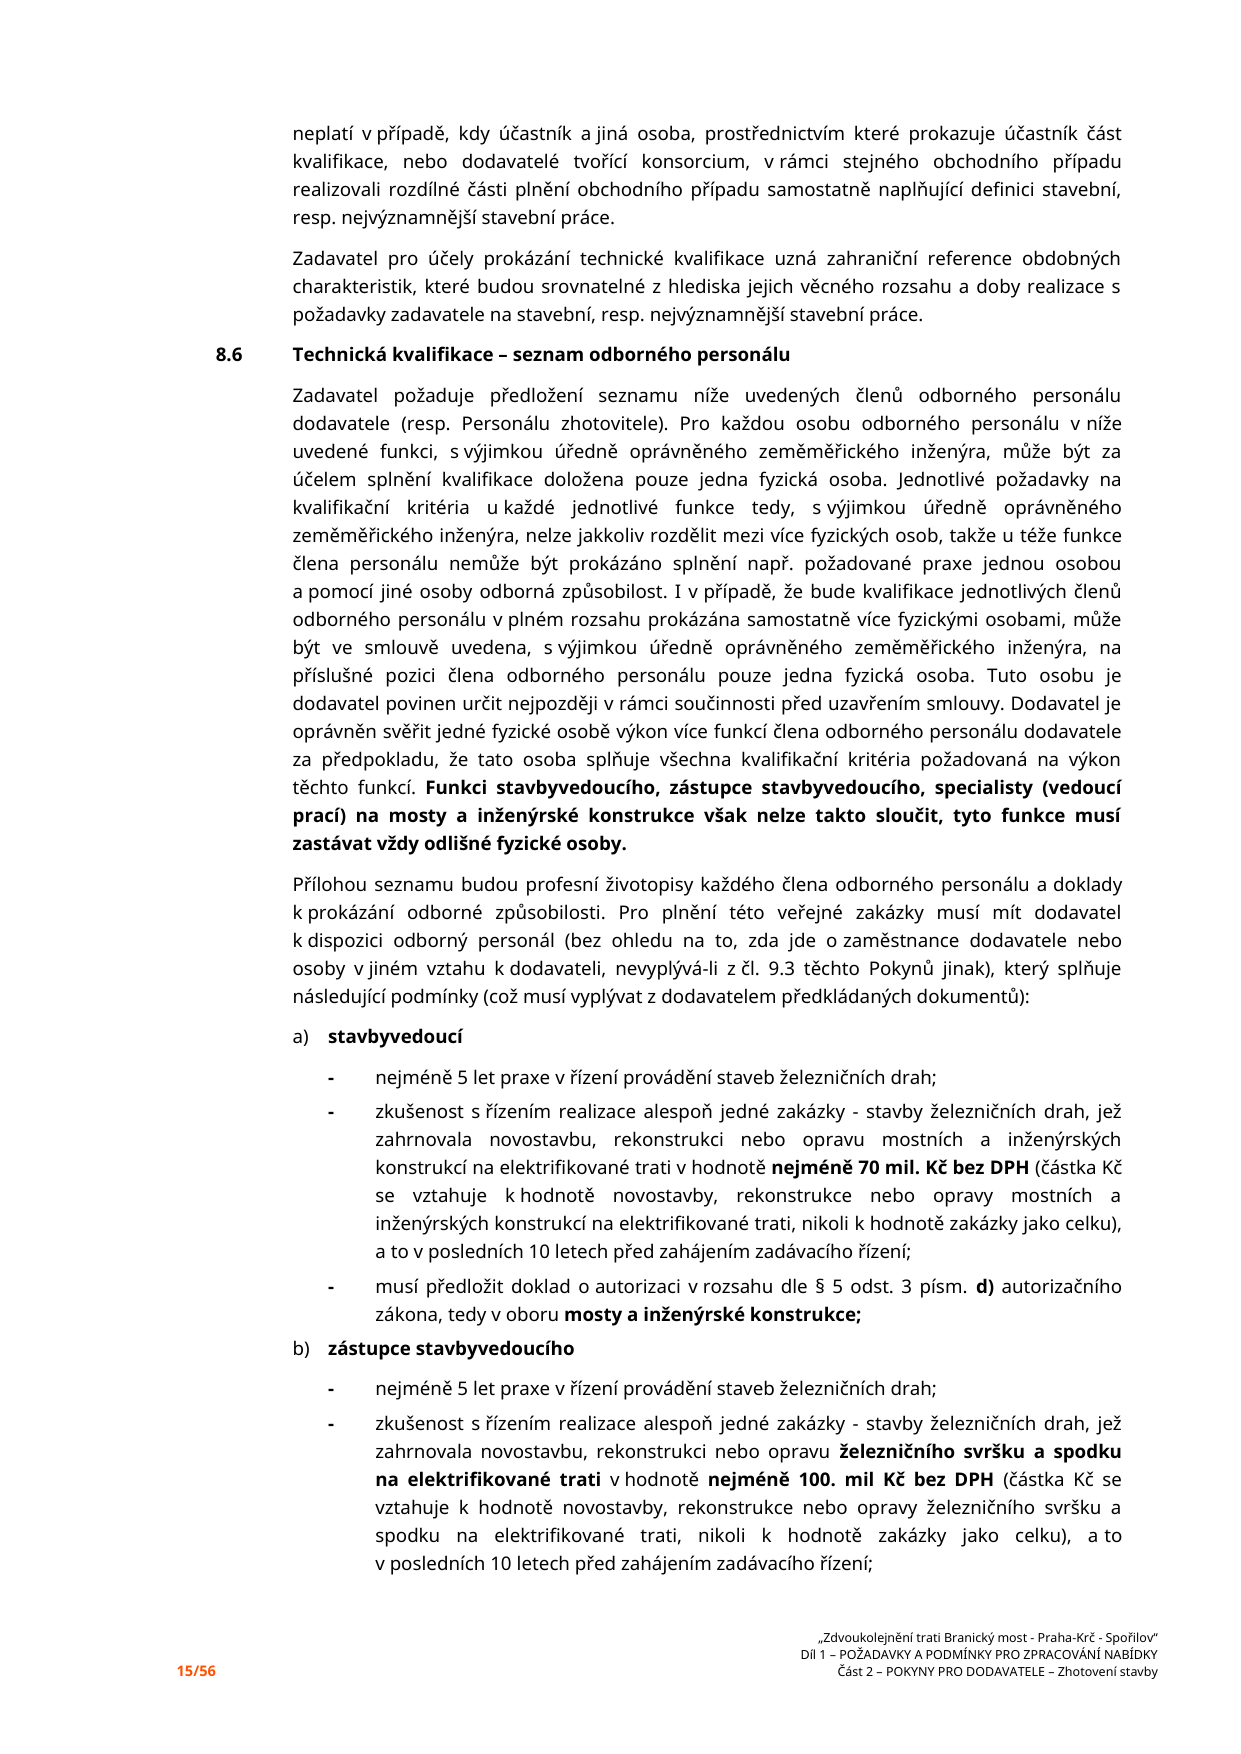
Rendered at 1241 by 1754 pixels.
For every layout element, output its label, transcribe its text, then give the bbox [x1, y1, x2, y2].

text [292, 121, 1122, 230]
text zkušenost s řízením realizace alespoň jedné zakázky - stavby železničních drah, jež zahrnovala novostavbu, rekonstrukci nebo opravu mostních a inženýrských konstrukcí na elektrifikované trati v hodnotě nejméně 70 mil. Kč bez DPH (částka Kč se vztahuje k hodnotě novostavby, rekonstrukce nebo opravy mostních a inženýrských konstrukcí na elektrifikované trati, nikoli k hodnotě zakázky jako celku), a to v posledních 10 letech před zahájením zadávacího řízení; [328, 1098, 1122, 1264]
text Přílohou seznamu budou profesní životopisy každého člena odborného personálu a doklady k prokázání odborné způsobilosti. Pro plnění této veřejné zakázky musí mít dodavatel k dispozici odborný personál (bez ohledu na to, zda jde o zaměstnance dodavatele nebo osoby v jiném vztahu k dodavateli, nevyplývá-li z čl. 9.3 těchto Pokynů jinak), který splňuje následující podmínky (což musí vyplývat z dodavatelem předkládaných dokumentů): [292, 871, 1122, 1009]
text Zadavatel pro účely prokázání technické kvalifikace uzná zahraniční reference obdobných charakteristik, které budou srovnatelné z hlediska jejich věcného rozsahu a doby realizace s požadavky zadavatele na stavební, resp. nejvýznamnější stavební práce. [292, 245, 1122, 327]
text Technická kvalifikace – seznam odborného personálu [216, 342, 1122, 367]
text Zadavatel požaduje předložení seznamu níže uvedených členů odborného personálu dodavatele (resp. Personálu zhotovitele). Pro každou osobu odborného personálu v níže uvedené funkci, s výjimkou úředně oprávněného zeměměřického inženýra, může být za účelem splnění kvalifikace doložena pouze jedna fyzická osoba. Jednotlivé požadavky na kvalifikační kritéria u každé jednotlivé funkce tedy, s výjimkou úředně oprávněného zeměměřického inženýra, nelze jakkoliv rozdělit mezi více fyzických osob, takže u téže funkce člena personálu nemůže být prokázáno splnění např. požadované praxe jednou osobou a pomocí jiné osoby odborná způsobilost. I v případě, že bude kvalifikace jednotlivých členů odborného personálu v plném rozsahu prokázána samostatně více fyzickými osobami, může být ve smlouvě uvedena, s výjimkou úředně oprávněného zeměměřického inženýra, na příslušné pozici člena odborného personálu pouze jedna fyzická osoba. Tuto osobu je dodavatel povinen určit nejpozději v rámci součinnosti před uzavřením smlouvy. Dodavatel je oprávněn svěřit jedné fyzické osobě výkon více funkcí člena odborného personálu dodavatele za předpokladu, že tato osoba splňuje všechna kvalifikační kritéria požadovaná na výkon těchto funkcí. Funkci stavbyvedoucího, zástupce stavbyvedoucího, specialisty (vedoucí prací) na mosty a inženýrské konstrukce však nelze takto sloučit, tyto funkce musí zastávat vždy odlišné fyzické osoby. [292, 382, 1122, 856]
text zástupce stavbyvedoucího [292, 1335, 1122, 1361]
text nejméně 5 let praxe v řízení provádění staveb železničních drah; [328, 1064, 1122, 1090]
list stavbyvedoucí [292, 1024, 1122, 1049]
text musí předložit doklad o autorizaci v rozsahu dle § 5 odst. 3 písm. d) autorizačního zákona, tedy v oboru mosty a inženýrské konstrukce; [328, 1273, 1122, 1326]
text nejméně 5 let praxe v řízení provádění staveb železničních drah; [328, 1376, 1122, 1401]
text zkušenost s řízením realizace alespoň jedné zakázky - stavby železničních drah, jež zahrnovala novostavbu, rekonstrukci nebo opravu železničního svršku a spodku na elektrifikované trati v hodnotě nejméně 100. mil Kč bez DPH (částka Kč se vztahuje k hodnotě novostavby, rekonstrukce nebo opravy železničního svršku a spodku na elektrifikované trati, nikoli k hodnotě zakázky jako celku), a to v posledních 10 letech před zahájením zadávacího řízení; [328, 1410, 1122, 1576]
